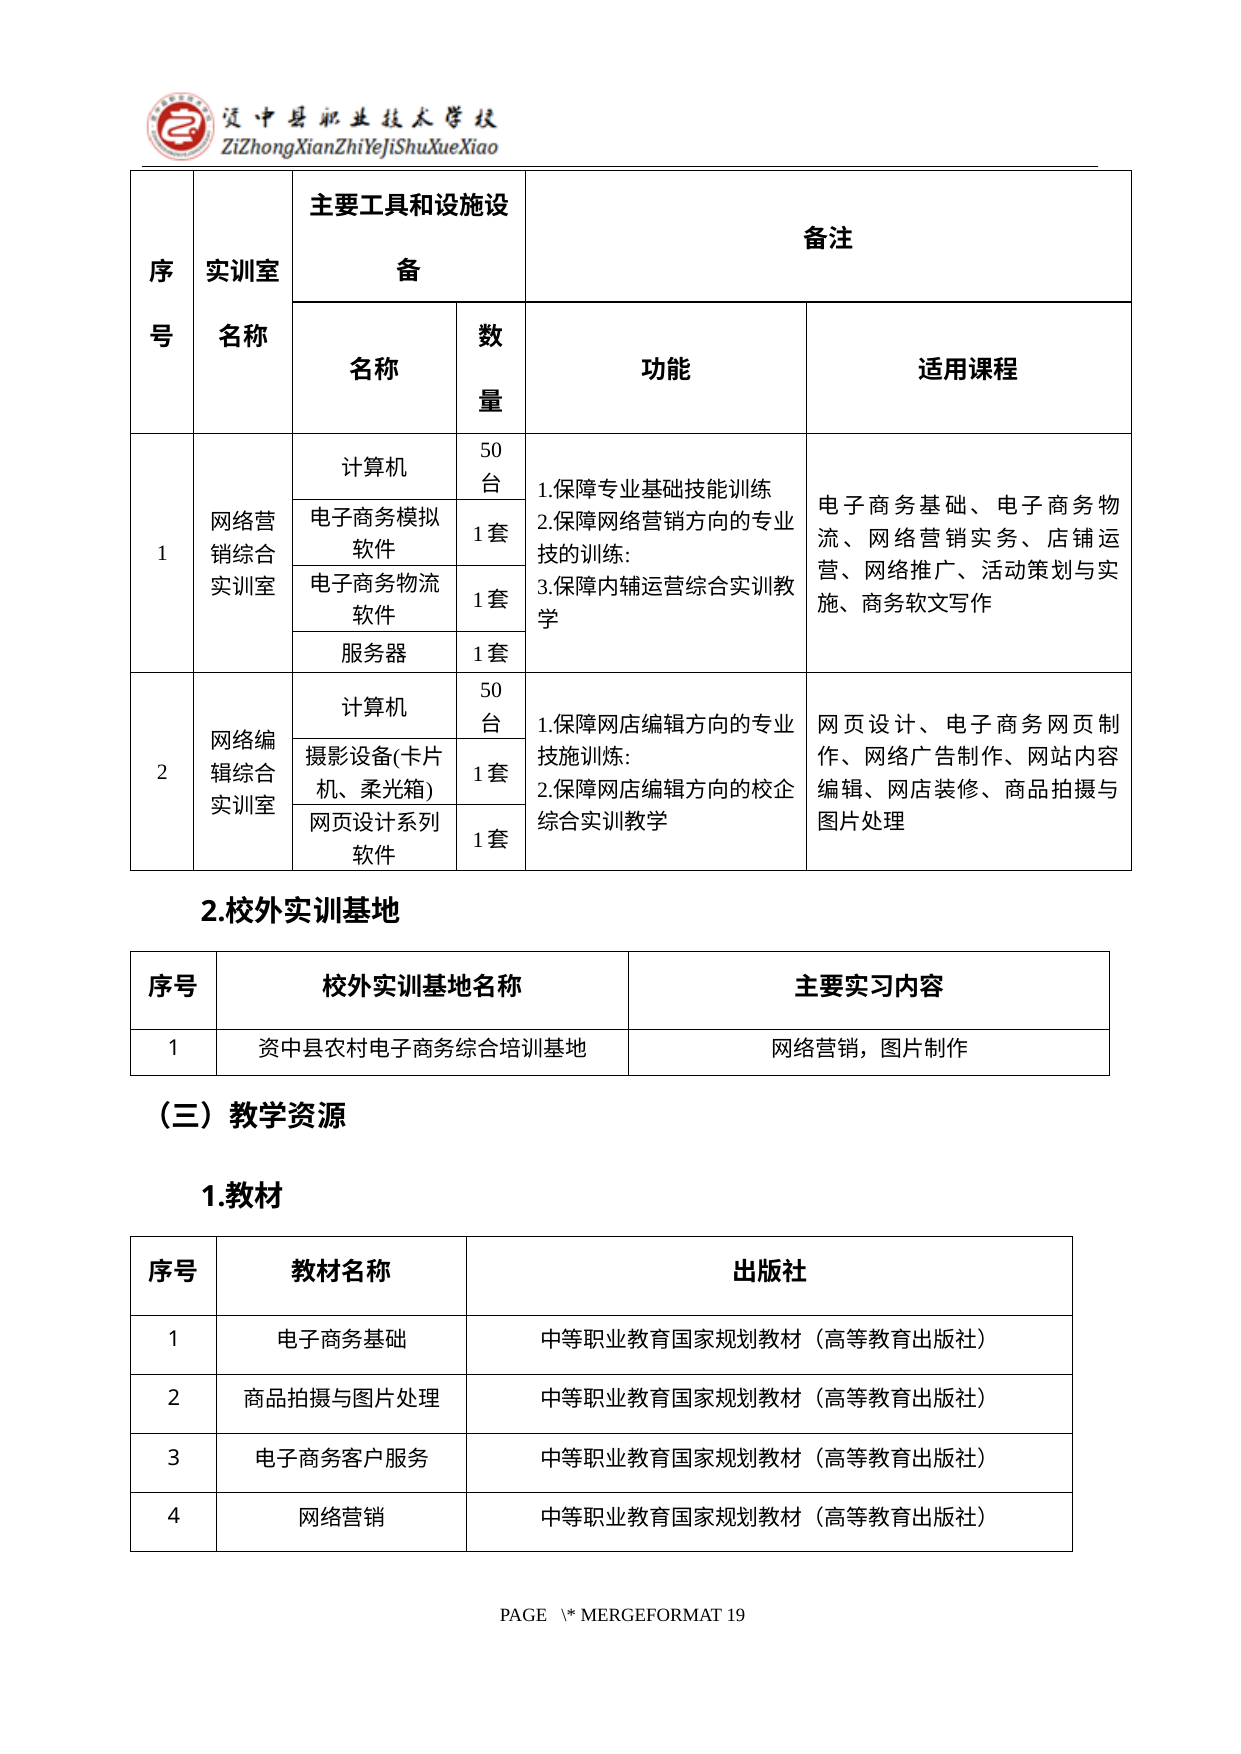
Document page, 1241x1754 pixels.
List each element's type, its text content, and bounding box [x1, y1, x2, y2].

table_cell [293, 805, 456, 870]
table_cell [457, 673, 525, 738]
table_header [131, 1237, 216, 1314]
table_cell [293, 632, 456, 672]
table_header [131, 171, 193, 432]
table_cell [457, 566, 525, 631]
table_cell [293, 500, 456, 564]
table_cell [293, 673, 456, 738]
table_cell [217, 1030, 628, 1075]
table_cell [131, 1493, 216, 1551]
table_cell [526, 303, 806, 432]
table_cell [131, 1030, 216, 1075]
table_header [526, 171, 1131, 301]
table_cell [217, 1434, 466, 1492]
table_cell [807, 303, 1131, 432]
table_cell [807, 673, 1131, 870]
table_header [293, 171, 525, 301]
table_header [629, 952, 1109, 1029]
text 2.校外实训基地 [142, 887, 1098, 930]
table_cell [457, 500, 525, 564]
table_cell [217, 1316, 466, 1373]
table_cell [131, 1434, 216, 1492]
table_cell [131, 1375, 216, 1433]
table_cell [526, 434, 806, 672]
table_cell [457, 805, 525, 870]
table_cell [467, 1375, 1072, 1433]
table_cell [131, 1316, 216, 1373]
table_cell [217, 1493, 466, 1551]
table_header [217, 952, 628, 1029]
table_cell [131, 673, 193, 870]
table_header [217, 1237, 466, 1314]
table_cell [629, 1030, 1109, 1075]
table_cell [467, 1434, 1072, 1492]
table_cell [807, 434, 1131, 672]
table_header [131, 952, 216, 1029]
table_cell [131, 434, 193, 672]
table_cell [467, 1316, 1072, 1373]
text （三）教学资源 [142, 1093, 1098, 1135]
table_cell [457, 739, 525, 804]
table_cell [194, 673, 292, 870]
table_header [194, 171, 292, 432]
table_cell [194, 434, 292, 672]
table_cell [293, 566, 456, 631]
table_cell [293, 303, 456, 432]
picture [141, 88, 505, 164]
text 1.教材 [142, 1172, 1098, 1215]
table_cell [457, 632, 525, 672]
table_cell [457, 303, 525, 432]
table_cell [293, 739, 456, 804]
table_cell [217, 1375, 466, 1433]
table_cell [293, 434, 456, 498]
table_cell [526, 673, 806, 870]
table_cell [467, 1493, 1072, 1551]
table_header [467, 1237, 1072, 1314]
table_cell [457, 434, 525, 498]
